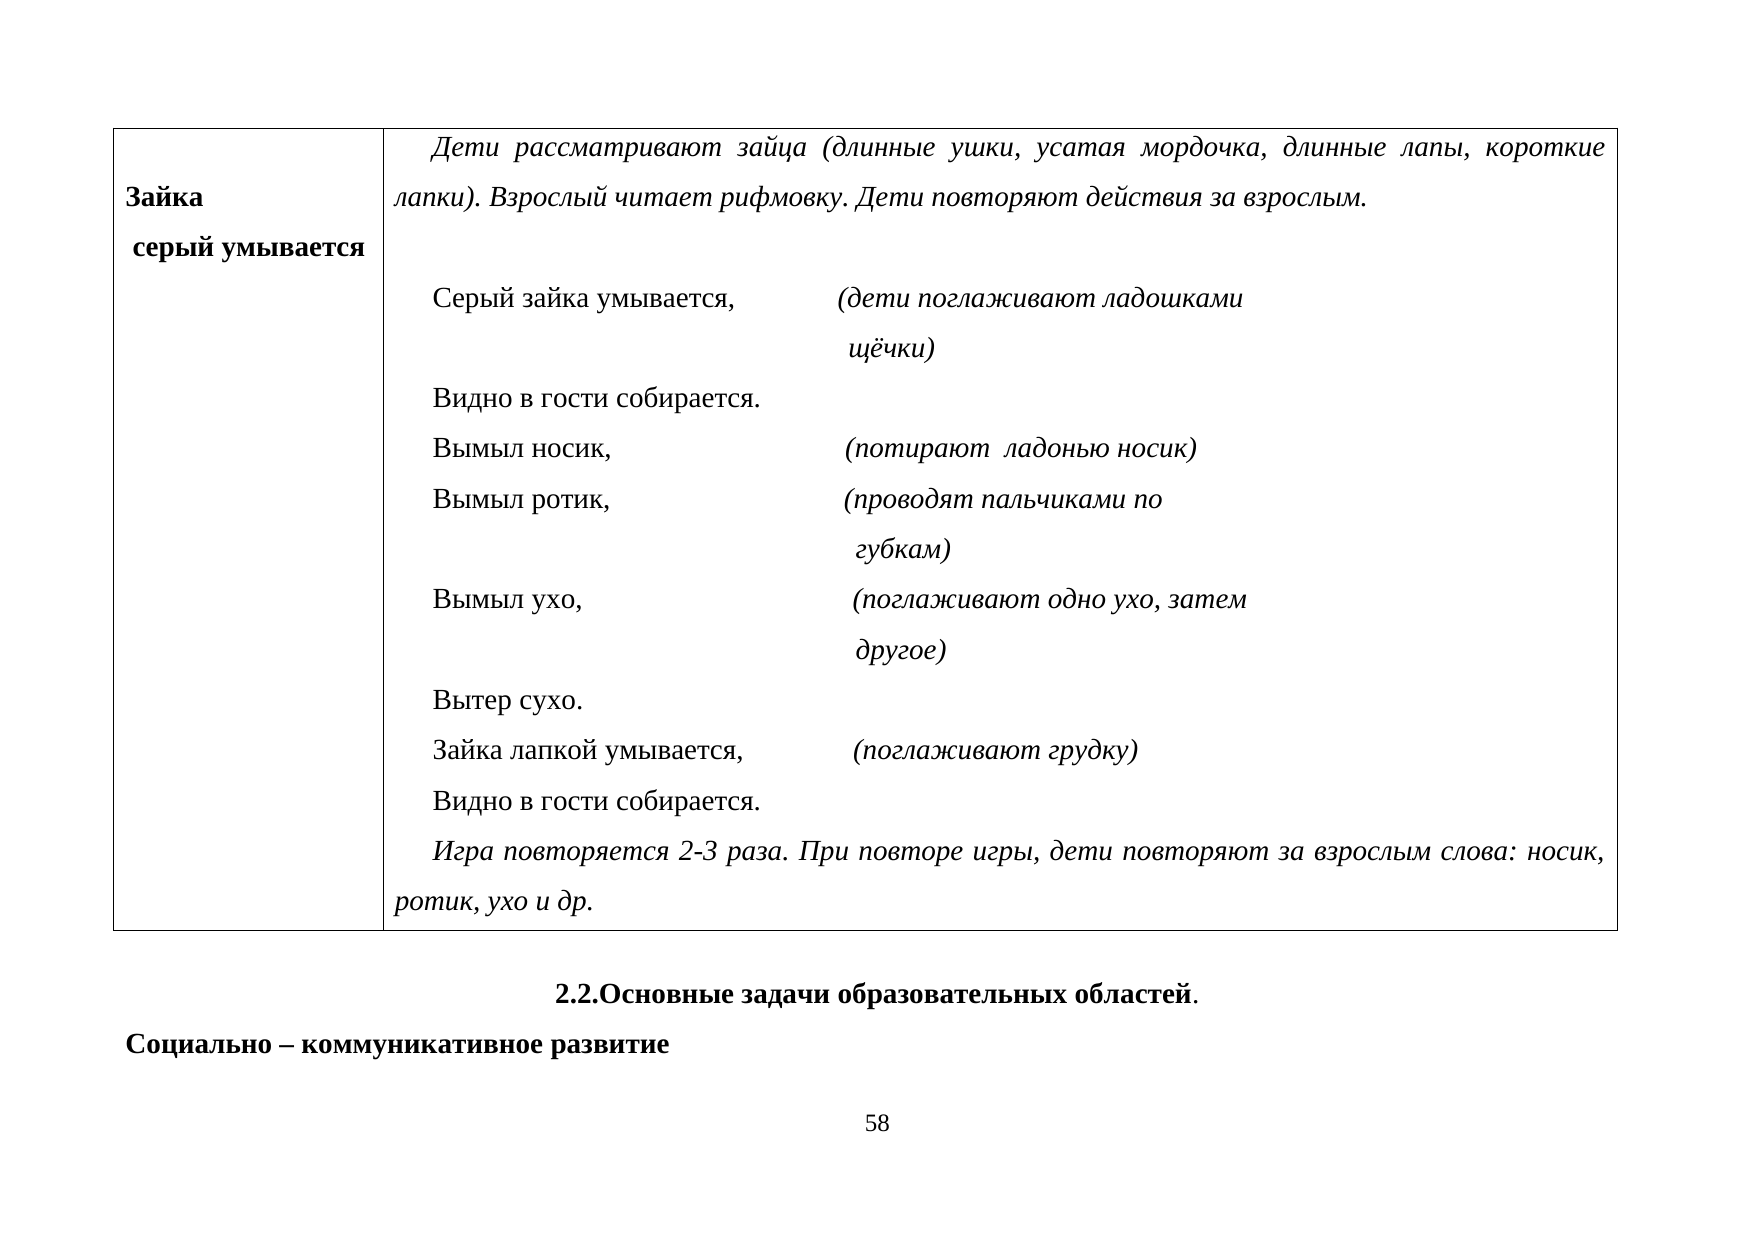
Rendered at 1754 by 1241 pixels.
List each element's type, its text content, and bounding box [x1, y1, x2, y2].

text 2.2.Основные задачи образовательных областей. [125, 976, 1629, 1009]
table_cell Дети рассматривают зайца (длинные ушки, усатая мордочка, длинные лапы, короткие лапки). Взрослый читает рифмовку. Дети повторяют действия за взрослым. Серый зайка умывается, (дети поглаживают ладошками щёчки) Видно в гости собирается. Вымыл носик, (потирают ладонью носик) Вымыл ротик, (проводят пальчиками по губкам) Вымыл ухо, (поглаживают одно ухо, затем другое) Вытер сухо. Зайка лапкой умывается, (поглаживают грудку) Видно в гости собирается. Игра повторяется 2-3 раза. При повторе игры, дети повторяют за взрослым слова: носик, ротик, ухо и др. [384, 129, 1617, 930]
table_cell Зайка серый умывается [114, 129, 383, 930]
text Социально – коммуникативное развитие [125, 1026, 1629, 1060]
